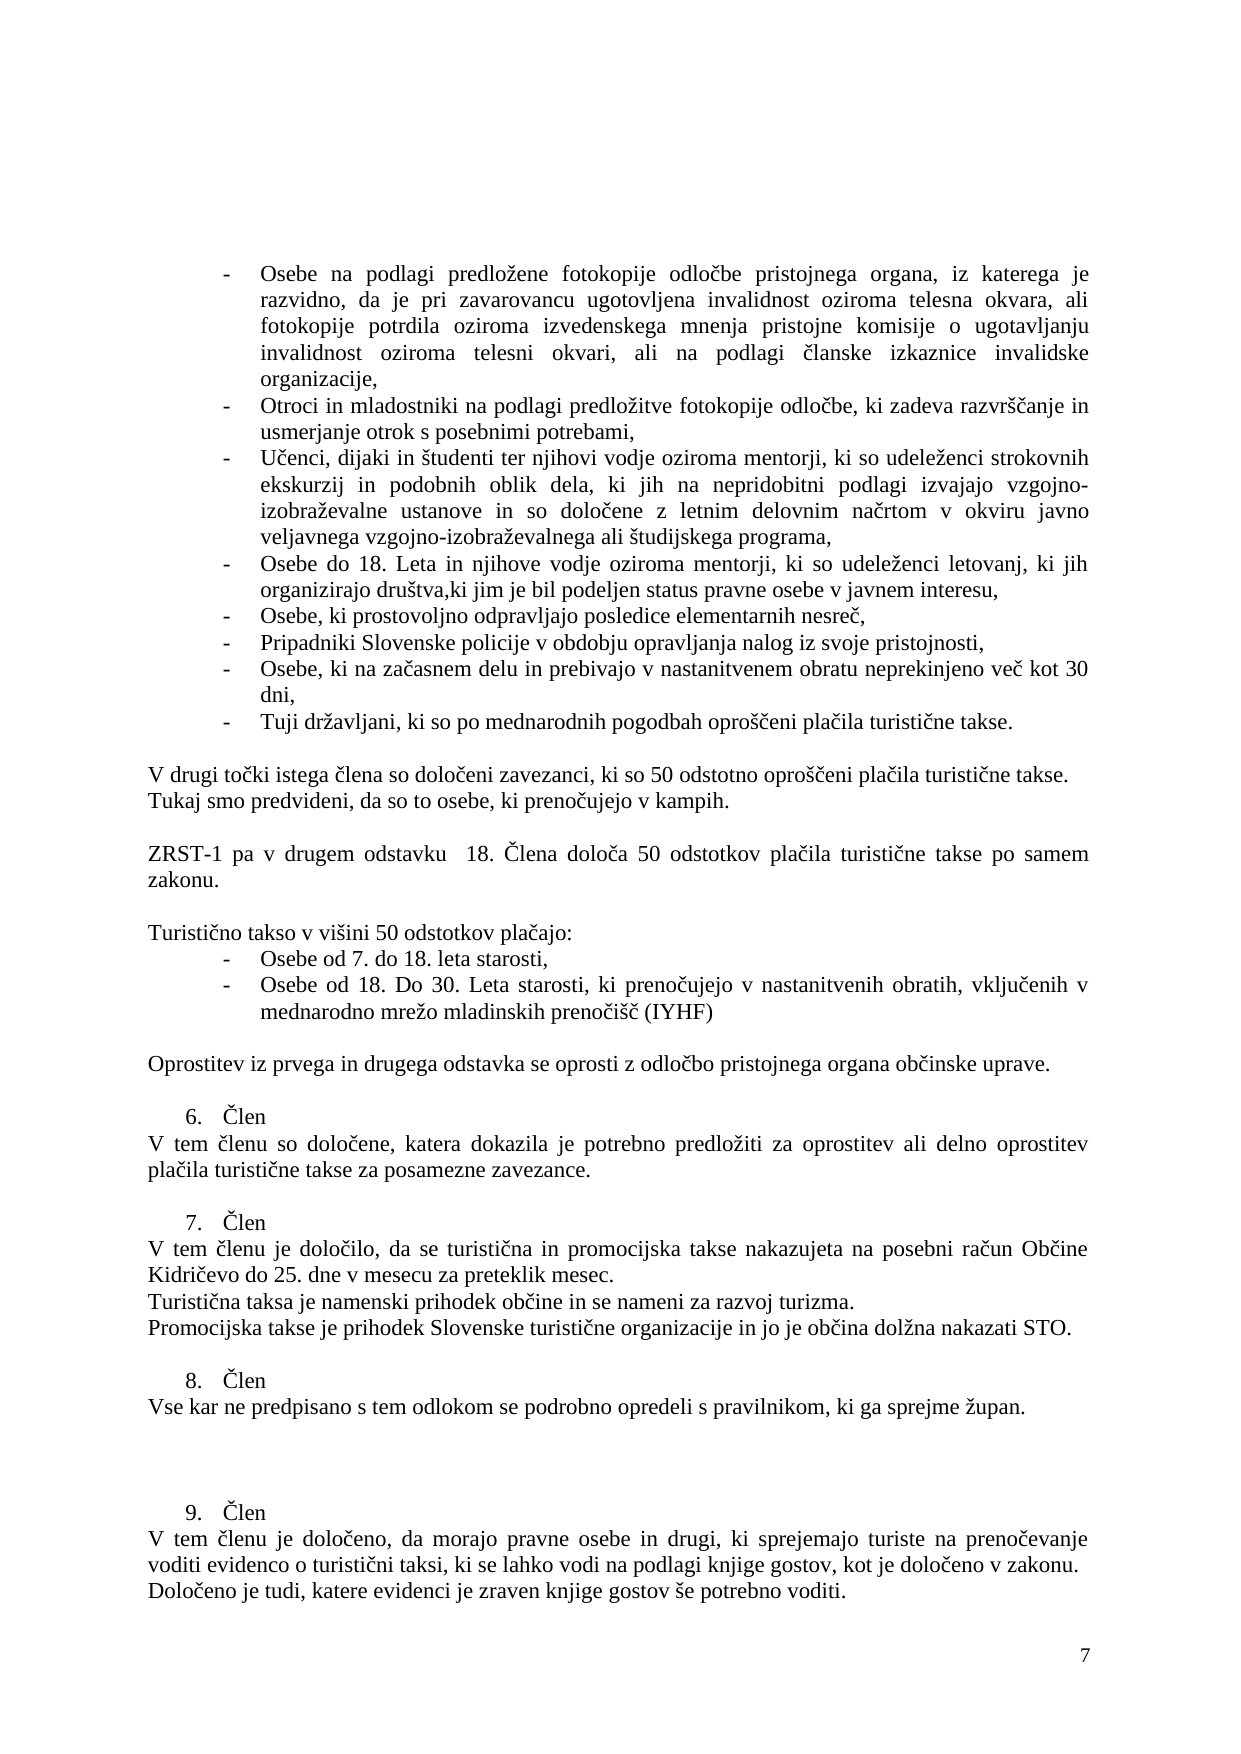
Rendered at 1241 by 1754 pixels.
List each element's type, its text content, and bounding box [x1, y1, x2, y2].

list Osebe do 18. Leta in njihove vodje oziroma mentorji, ki so udeleženci letovanj, ki jih organizirajo društva,ki jim je bil podeljen status pravne osebe v javnem interesu, [223, 550, 1090, 602]
list Učenci, dijaki in študenti ter njihovi vodje oziroma mentorji, ki so udeleženci strokovnih ekskurzij in podobnih oblik dela, ki jih na nepridobitni podlagi izvajajo vzgojno-izobraževalne ustanove in so določene z letnim delovnim načrtom v okviru javno veljavnega vzgojno-izobraževalnega ali študijskega programa, [223, 444, 1090, 550]
list Člen [185, 1498, 1090, 1525]
list Člen [185, 1103, 1090, 1129]
text V drugi točki istega člena so določeni zavezanci, ki so 50 odstotno oproščeni plačila turistične takse. [148, 761, 1090, 787]
text V tem členu je določeno, da morajo pravne osebe in drugi, ki sprejemajo turiste na prenočevanje voditi evidenco o turistični taksi, ki se lahko vodi na podlagi knjige gostov, kot je določeno v zakonu. [148, 1525, 1090, 1578]
list Osebe, ki prostovoljno odpravljajo posledice elementarnih nesreč, [223, 602, 1090, 629]
text V tem členu so določene, katera dokazila je potrebno predložiti za oprostitev ali delno oprostitev plačila turistične takse za posamezne zavezance. [148, 1129, 1090, 1182]
text Vse kar ne predpisano s tem odlokom se podrobno opredeli s pravilnikom, ki ga sprejme župan. [148, 1393, 1090, 1419]
text ZRST-1 pa v drugem odstavku 18. Člena določa 50 odstotkov plačila turistične takse po samem zakonu. [148, 840, 1090, 892]
text Turistična taksa je namenski prihodek občine in se nameni za razvoj turizma. [148, 1288, 1090, 1314]
text Določeno je tudi, katere evidenci je zraven knjige gostov še potrebno voditi. [148, 1578, 1090, 1604]
list Osebe na podlagi predložene fotokopije odločbe pristojnega organa, iz katerega je razvidno, da je pri zavarovancu ugotovljena invalidnost oziroma telesna okvara, ali fotokopije potrdila oziroma izvedenskega mnenja pristojne komisije o ugotavljanju invalidnost oziroma telesni okvari, ali na podlagi članske izkaznice invalidske organizacije, [223, 260, 1090, 392]
text Tukaj smo predvideni, da so to osebe, ki prenočujejo v kampih. [148, 787, 1090, 813]
list Otroci in mladostniki na podlagi predložitve fotokopije odločbe, ki zadeva razvrščanje in usmerjanje otrok s posebnimi potrebami, [223, 392, 1090, 444]
list Osebe od 18. Do 30. Leta starosti, ki prenočujejo v nastanitvenih obratih, vključenih v mednarodno mrežo mladinskih prenočišč (IYHF) [223, 971, 1090, 1024]
text Promocijska takse je prihodek Slovenske turistične organizacije in jo je občina dolžna nakazati STO. [148, 1314, 1090, 1340]
list Osebe, ki na začasnem delu in prebivajo v nastanitvenem obratu neprekinjeno več kot 30 dni, [223, 655, 1090, 708]
list Osebe od 7. do 18. leta starosti, [223, 945, 1090, 971]
list Člen [185, 1209, 1090, 1235]
list Tuji državljani, ki so po mednarodnih pogodbah oproščeni plačila turistične takse. [223, 708, 1090, 734]
list Pripadniki Slovenske policije v obdobju opravljanja nalog iz svoje pristojnosti, [223, 629, 1090, 655]
text Turistično takso v višini 50 odstotkov plačajo: [148, 919, 1090, 945]
text Oprostitev iz prvega in drugega odstavka se oprosti z odločbo pristojnega organa občinske uprave. [148, 1051, 1090, 1077]
text V tem členu je določilo, da se turistična in promocijska takse nakazujeta na posebni račun Občine Kidričevo do 25. dne v mesecu za preteklik mesec. [148, 1235, 1090, 1288]
list Člen [185, 1367, 1090, 1393]
